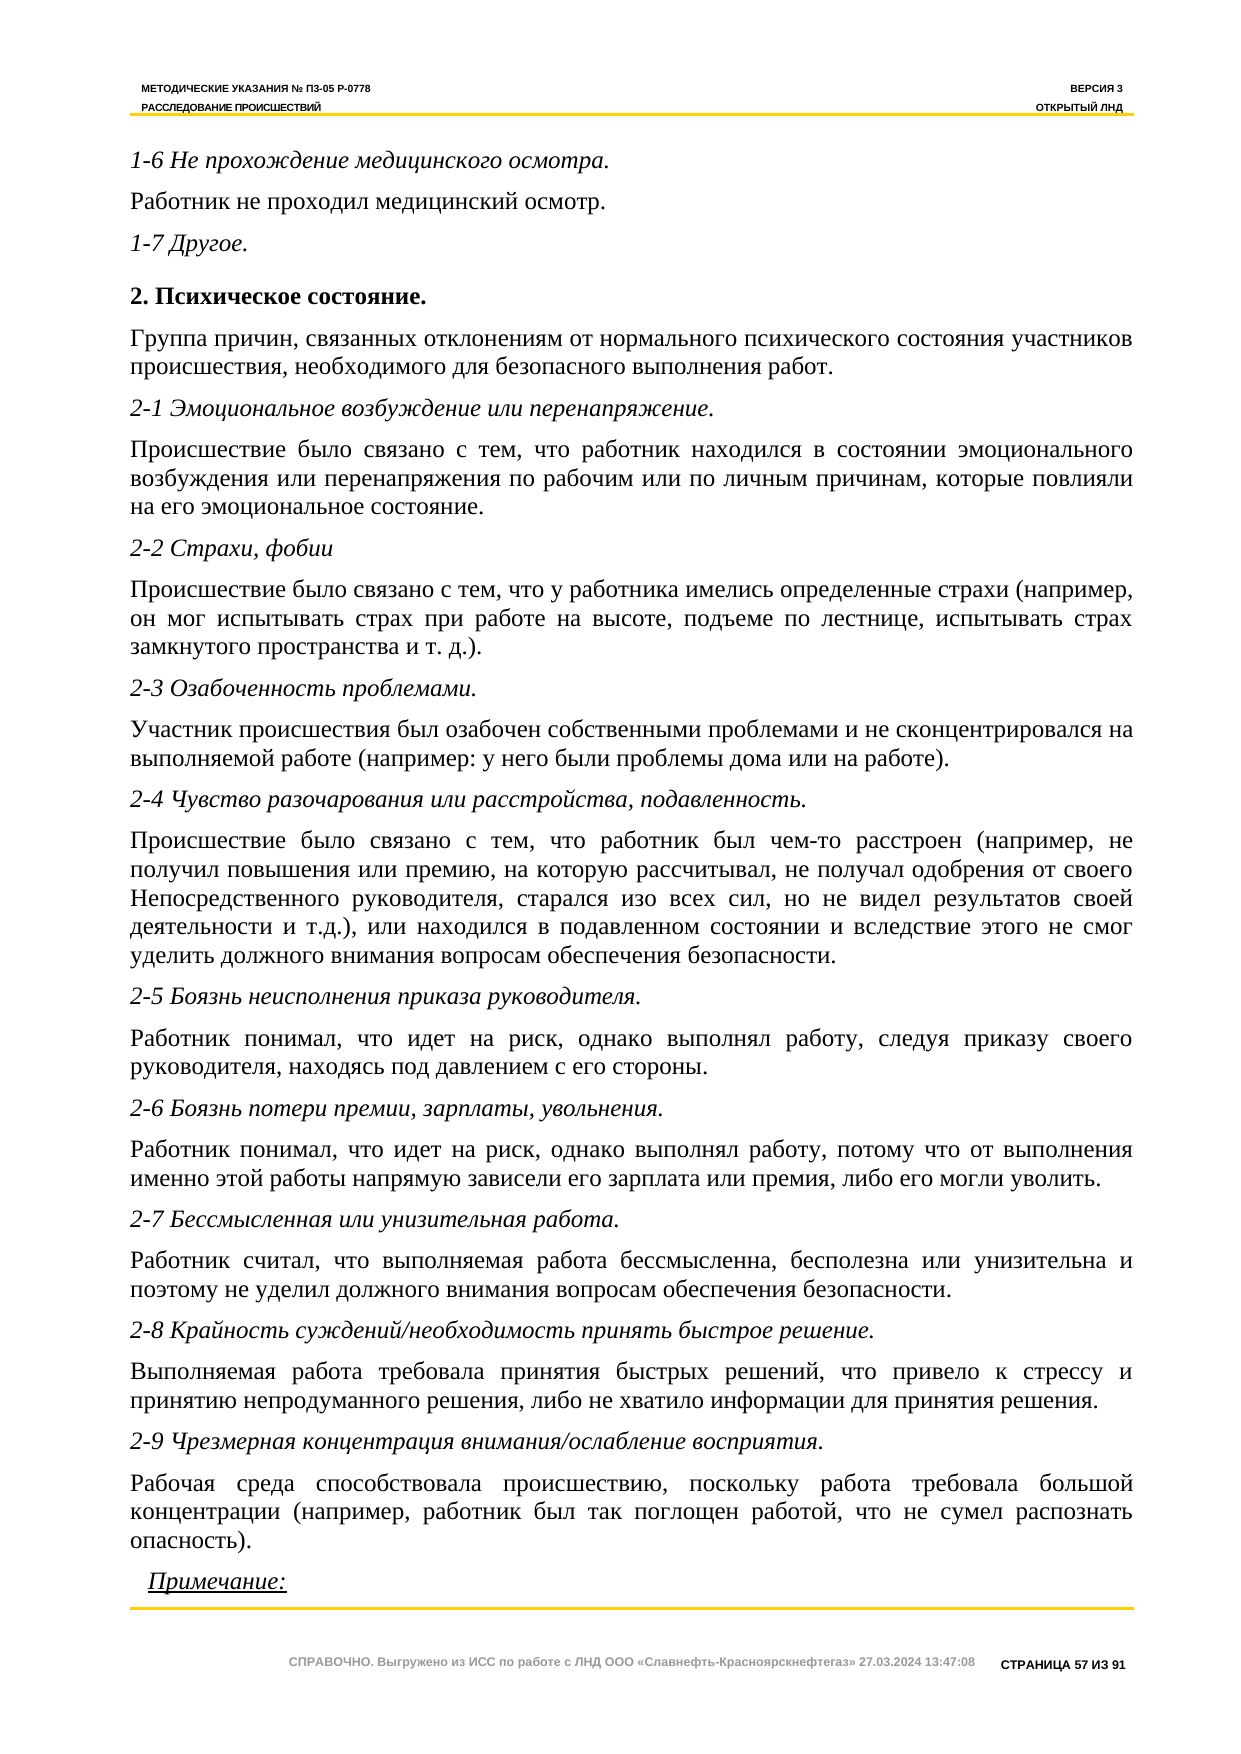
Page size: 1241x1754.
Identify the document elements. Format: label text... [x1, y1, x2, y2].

text 1-7 Другое. [130, 228, 1134, 256]
text Происшествие было связано с тем, что работник был чем-то расстроен (например, не получил повышения или премию, на которую рассчитывал, не получал одобрения от своего Непосредственного руководителя, старался изо всех сил, но не видел результатов своей деятельности и т.д.), или находился в подавленном состоянии и вследствие этого не смог уделить должного внимания вопросам обеспечения безопасности. [130, 825, 1134, 969]
text Выполняемая работа требовала принятия быстрых решений, что привело к стрессу и принятию непродуманного решения, либо не хватило информации для принятия решения. [130, 1356, 1134, 1414]
text Работник понимал, что идет на риск, однако выполнял работу, потому что от выполнения именно этой работы напрямую зависели его зарплата или премия, либо его могли уволить. [130, 1134, 1134, 1191]
text 2-8 Крайность суждений/необходимость принять быстрое решение. [130, 1315, 1134, 1344]
text Происшествие было связано с тем, что у работника имелись определенные страхи (например, он мог испытывать страх при работе на высоте, подъеме по лестнице, испытывать страх замкнутого пространства и т. д.). [130, 574, 1134, 660]
text 1-6 Не прохождение медицинского осмотра. [130, 145, 1134, 174]
text 2-7 Бессмысленная или унизительная работа. [130, 1204, 1134, 1233]
text 2-2 Страхи, фобии [130, 533, 1134, 561]
text 2-5 Боязнь неисполнения приказа руководителя. [130, 981, 1134, 1010]
text 2-9 Чрезмерная концентрация внимания/ослабление восприятия. [130, 1426, 1134, 1455]
text 2-4 Чувство разочарования или расстройства, подавленность. [130, 784, 1134, 813]
text Рабочая среда способствовала происшествию, поскольку работа требовала большой концентрации (например, работник был так поглощен работой, что не сумел распознать опасность). [130, 1468, 1134, 1554]
text 2. Психическое состояние. [130, 281, 1134, 310]
text 2-1 Эмоциональное возбуждение или перенапряжение. [130, 393, 1134, 421]
text 2-3 Озабоченность проблемами. [130, 673, 1134, 701]
text Группа причин, связанных отклонениям от нормального психического состояния участников происшествия, необходимого для безопасного выполнения работ. [130, 323, 1134, 380]
text Работник понимал, что идет на риск, однако выполнял работу, следуя приказу своего руководителя, находясь под давлением с его стороны. [130, 1023, 1134, 1080]
text Происшествие было связано с тем, что работник находился в состоянии эмоционального возбуждения или перенапряжения по рабочим или по личным причинам, которые повлияли на его эмоциональное состояние. [130, 434, 1134, 520]
text 2-6 Боязнь потери премии, зарплаты, увольнения. [130, 1093, 1134, 1121]
text Участник происшествия был озабочен собственными проблемами и не сконцентрировался на выполняемой работе (например: у него были проблемы дома или на работе). [130, 714, 1134, 771]
text Примечание: [148, 1566, 1134, 1595]
text Работник считал, что выполняемая работа бессмысленна, бесполезна или унизительна и поэтому не уделил должного внимания вопросам обеспечения безопасности. [130, 1245, 1134, 1303]
text Работник не проходил медицинский осмотр. [130, 186, 1134, 215]
